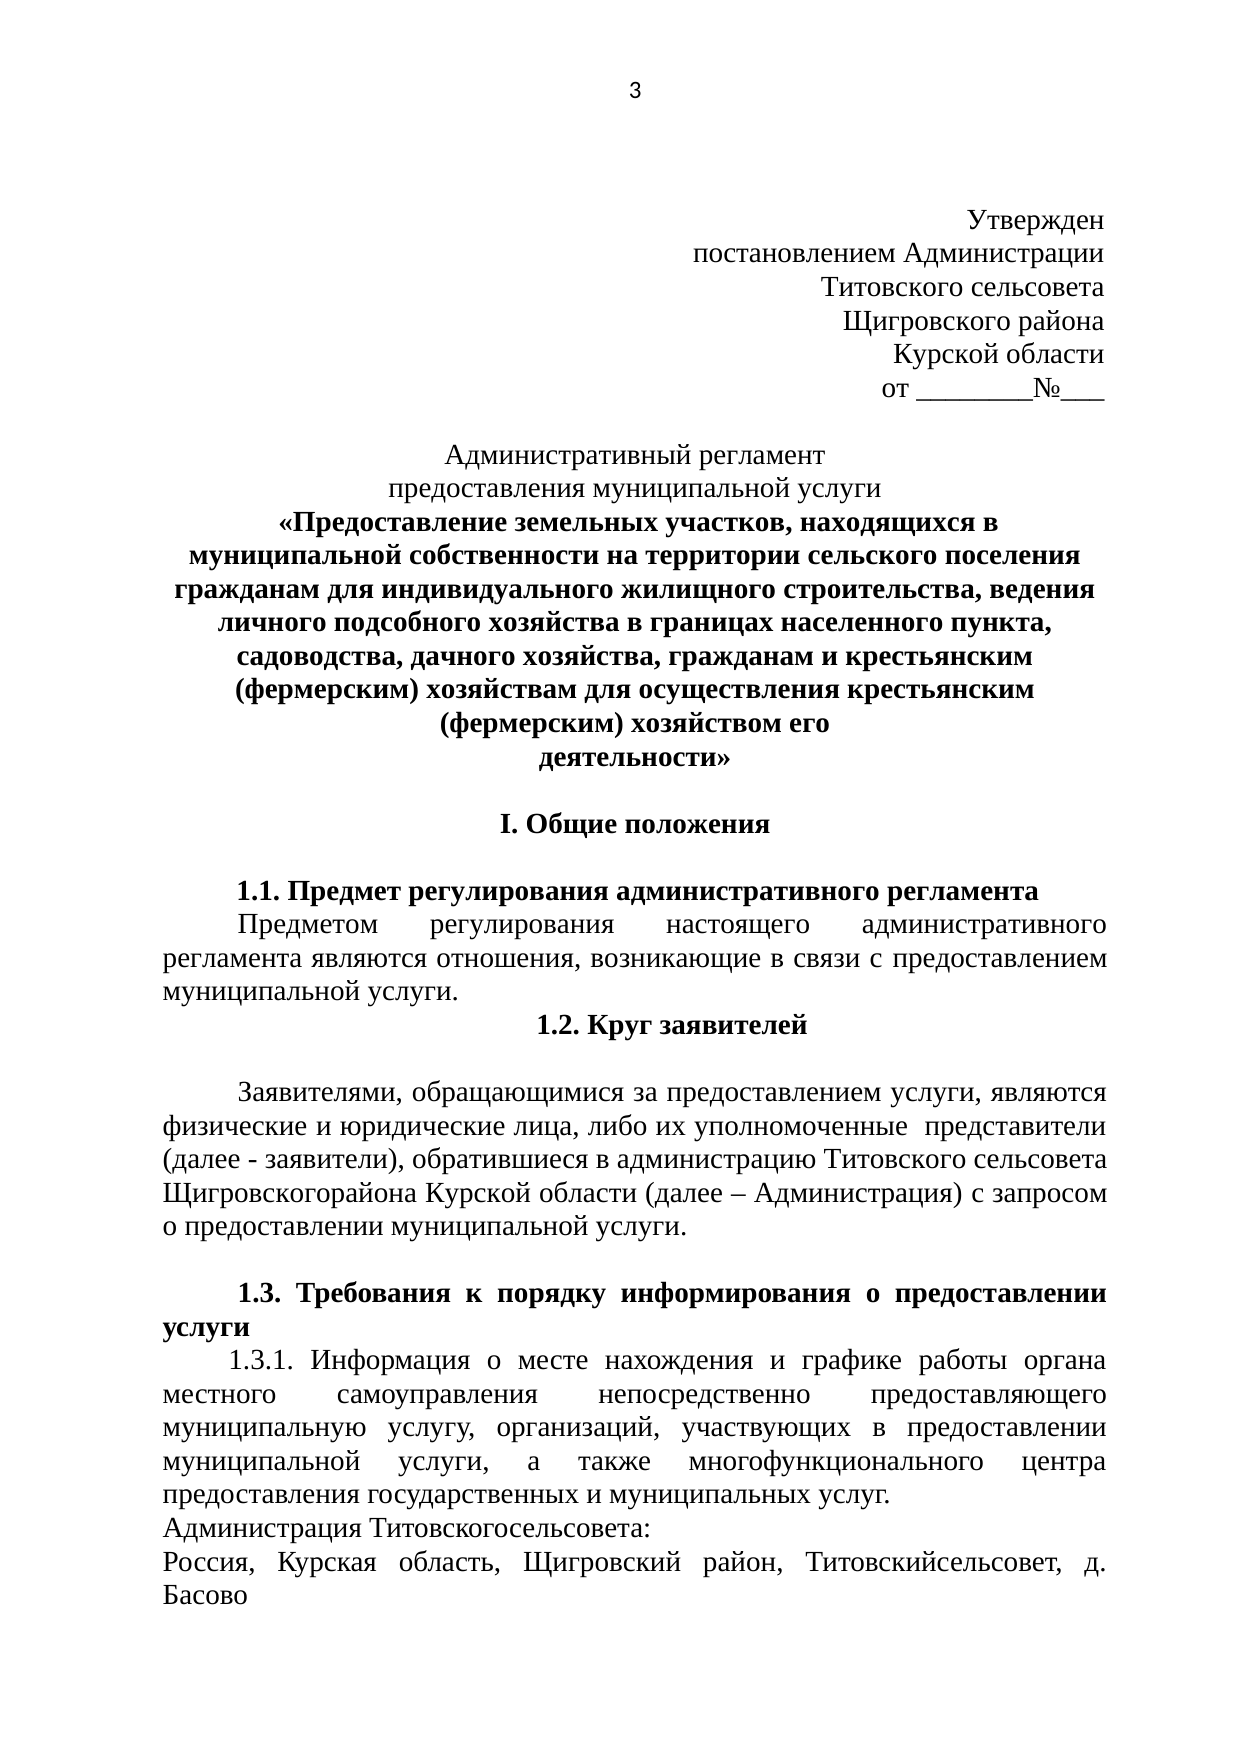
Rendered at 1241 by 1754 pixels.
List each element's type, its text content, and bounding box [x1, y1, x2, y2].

text 1.2. Круг заявителей [162, 1007, 1107, 1041]
text Титовского сельсовета [650, 269, 1104, 303]
text Предметом регулирования настоящего административного регламента являются отношения, возникающие в связи с предоставлением муниципальной услуги. [162, 906, 1107, 1007]
text «Предоставление земельных участков, находящихся в муниципальной собственности на территории сельского поселения гражданам для индивидуального жилищного строительства, ведения личного подсобного хозяйства в границах населенного пункта, садоводства, дачного хозяйства, гражданам и крестьянским (фермерским) хозяйствам для осуществления крестьянским (фермерским) хозяйством его [162, 504, 1107, 739]
text Утвержден [650, 202, 1104, 236]
text постановлением Администрации [650, 236, 1104, 269]
text Заявителями, обращающимися за предоставлением услуги, являются физические и юридические лица, либо их уполномоченные представители (далее - заявители), обратившиеся в администрацию Титовского сельсовета Щигровскогорайона Курской области (далее – Администрация) с запросом о предоставлении муниципальной услуги. [162, 1074, 1107, 1242]
text предоставления муниципальной услуги [162, 470, 1107, 504]
text Россия, Курская область, Щигровский район, Титовскийсельсовет, д. Басово [162, 1544, 1107, 1611]
text 1.3. Требования к порядку информирования о предоставлении услуги [162, 1275, 1107, 1342]
text Курской области [650, 336, 1104, 370]
text Административный регламент [162, 437, 1107, 470]
text I. Общие положения [162, 806, 1107, 839]
text деятельности» [162, 739, 1107, 772]
text 1.1. Предмет регулирования административного регламента [162, 873, 1107, 906]
text Администрация Титовскогосельсовета: [162, 1510, 1107, 1544]
text Щигровского района [650, 303, 1104, 336]
text от ________№___ [650, 370, 1104, 403]
text 1.3.1. Информация о месте нахождения и графике работы органа местного самоуправления непосредственно предоставляющего муниципальную услугу, организаций, участвующих в предоставлении муниципальной услуги, а также многофункционального центра предоставления государственных и муниципальных услуг. [162, 1342, 1107, 1510]
